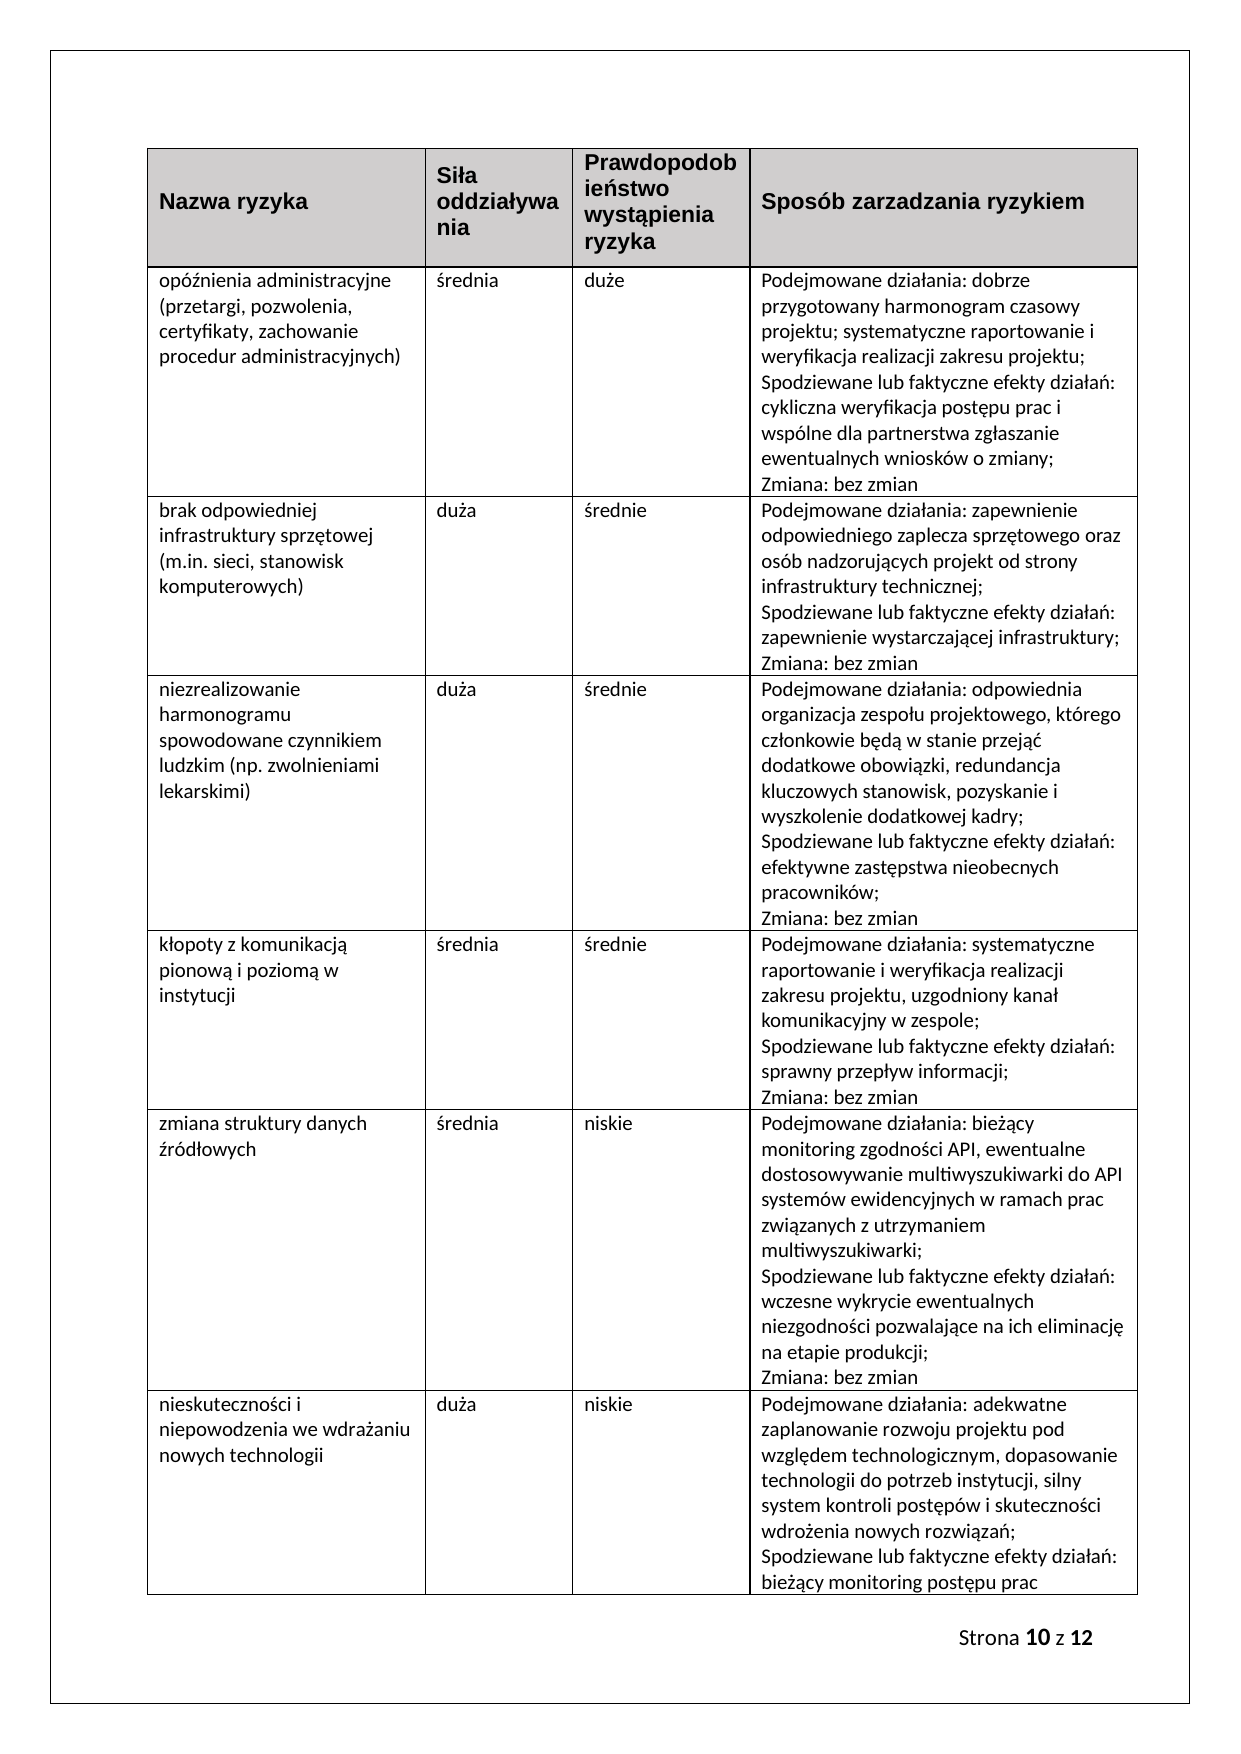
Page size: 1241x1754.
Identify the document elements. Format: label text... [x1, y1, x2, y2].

table_header Prawdopodobieństwo wystąpienia ryzyka [573, 149, 749, 266]
table_cell kłopoty z komunikacją pionową i poziomą w instytucji [148, 931, 425, 1109]
table_cell duża [426, 1391, 572, 1594]
table_header Sposób zarzadzania ryzykiem [751, 149, 1137, 266]
table_cell Podejmowane działania: bieżący monitoring zgodności API, ewentualne dostosowywanie multiwyszukiwarki do API systemów ewidencyjnych w ramach prac związanych z utrzymaniem multiwyszukiwarki; Spodziewane lub faktyczne efekty działań: wczesne wykrycie ewentualnych niezgodności pozwalające na ich eliminację na etapie produkcji; Zmiana: bez zmian [751, 1110, 1137, 1390]
table_cell średnie [573, 931, 749, 1109]
table_cell Podejmowane działania: dobrze przygotowany harmonogram czasowy projektu; systematyczne raportowanie i weryfikacja realizacji zakresu projektu; Spodziewane lub faktyczne efekty działań: cykliczna weryfikacja postępu prac i wspólne dla partnerstwa zgłaszanie ewentualnych wniosków o zmiany; Zmiana: bez zmian [751, 268, 1137, 496]
table_cell duże [573, 268, 749, 496]
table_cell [148, 1391, 425, 1594]
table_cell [751, 1391, 1137, 1594]
table_cell średnia [426, 1110, 572, 1390]
table_cell Podejmowane działania: systematyczne raportowanie i weryfikacja realizacji zakresu projektu, uzgodniony kanał komunikacyjny w zespole; Spodziewane lub faktyczne efekty działań: sprawny przepływ informacji; Zmiana: bez zmian [751, 931, 1137, 1109]
table_cell Podejmowane działania: odpowiednia organizacja zespołu projektowego, którego członkowie będą w stanie przejąć dodatkowe obowiązki, redundancja kluczowych stanowisk, pozyskanie i wyszkolenie dodatkowej kadry; Spodziewane lub faktyczne efekty działań: efektywne zastępstwa nieobecnych pracowników; Zmiana: bez zmian [751, 676, 1137, 930]
table_cell duża [426, 676, 572, 930]
table_cell średnia [426, 268, 572, 496]
table_cell średnia [426, 931, 572, 1109]
table_cell Podejmowane działania: zapewnienie odpowiedniego zaplecza sprzętowego oraz osób nadzorujących projekt od strony infrastruktury technicznej; Spodziewane lub faktyczne efekty działań: zapewnienie wystarczającej infrastruktury; Zmiana: bez zmian [751, 497, 1137, 675]
table_header Siła oddziaływania [426, 149, 572, 266]
table_cell niskie [573, 1391, 749, 1594]
table_cell niskie [573, 1110, 749, 1390]
table_cell średnie [573, 497, 749, 675]
table_cell opóźnienia administracyjne (przetargi, pozwolenia, certyfikaty, zachowanie procedur administracyjnych) [148, 268, 425, 496]
table_cell średnie [573, 676, 749, 930]
table_cell niezrealizowanie harmonogramu spowodowane czynnikiem ludzkim (np. zwolnieniami lekarskimi) [148, 676, 425, 930]
table_cell zmiana struktury danych źródłowych [148, 1110, 425, 1390]
table_cell brak odpowiedniej infrastruktury sprzętowej (m.in. sieci, stanowisk komputerowych) [148, 497, 425, 675]
table_header Nazwa ryzyka [148, 149, 425, 266]
table_cell duża [426, 497, 572, 675]
